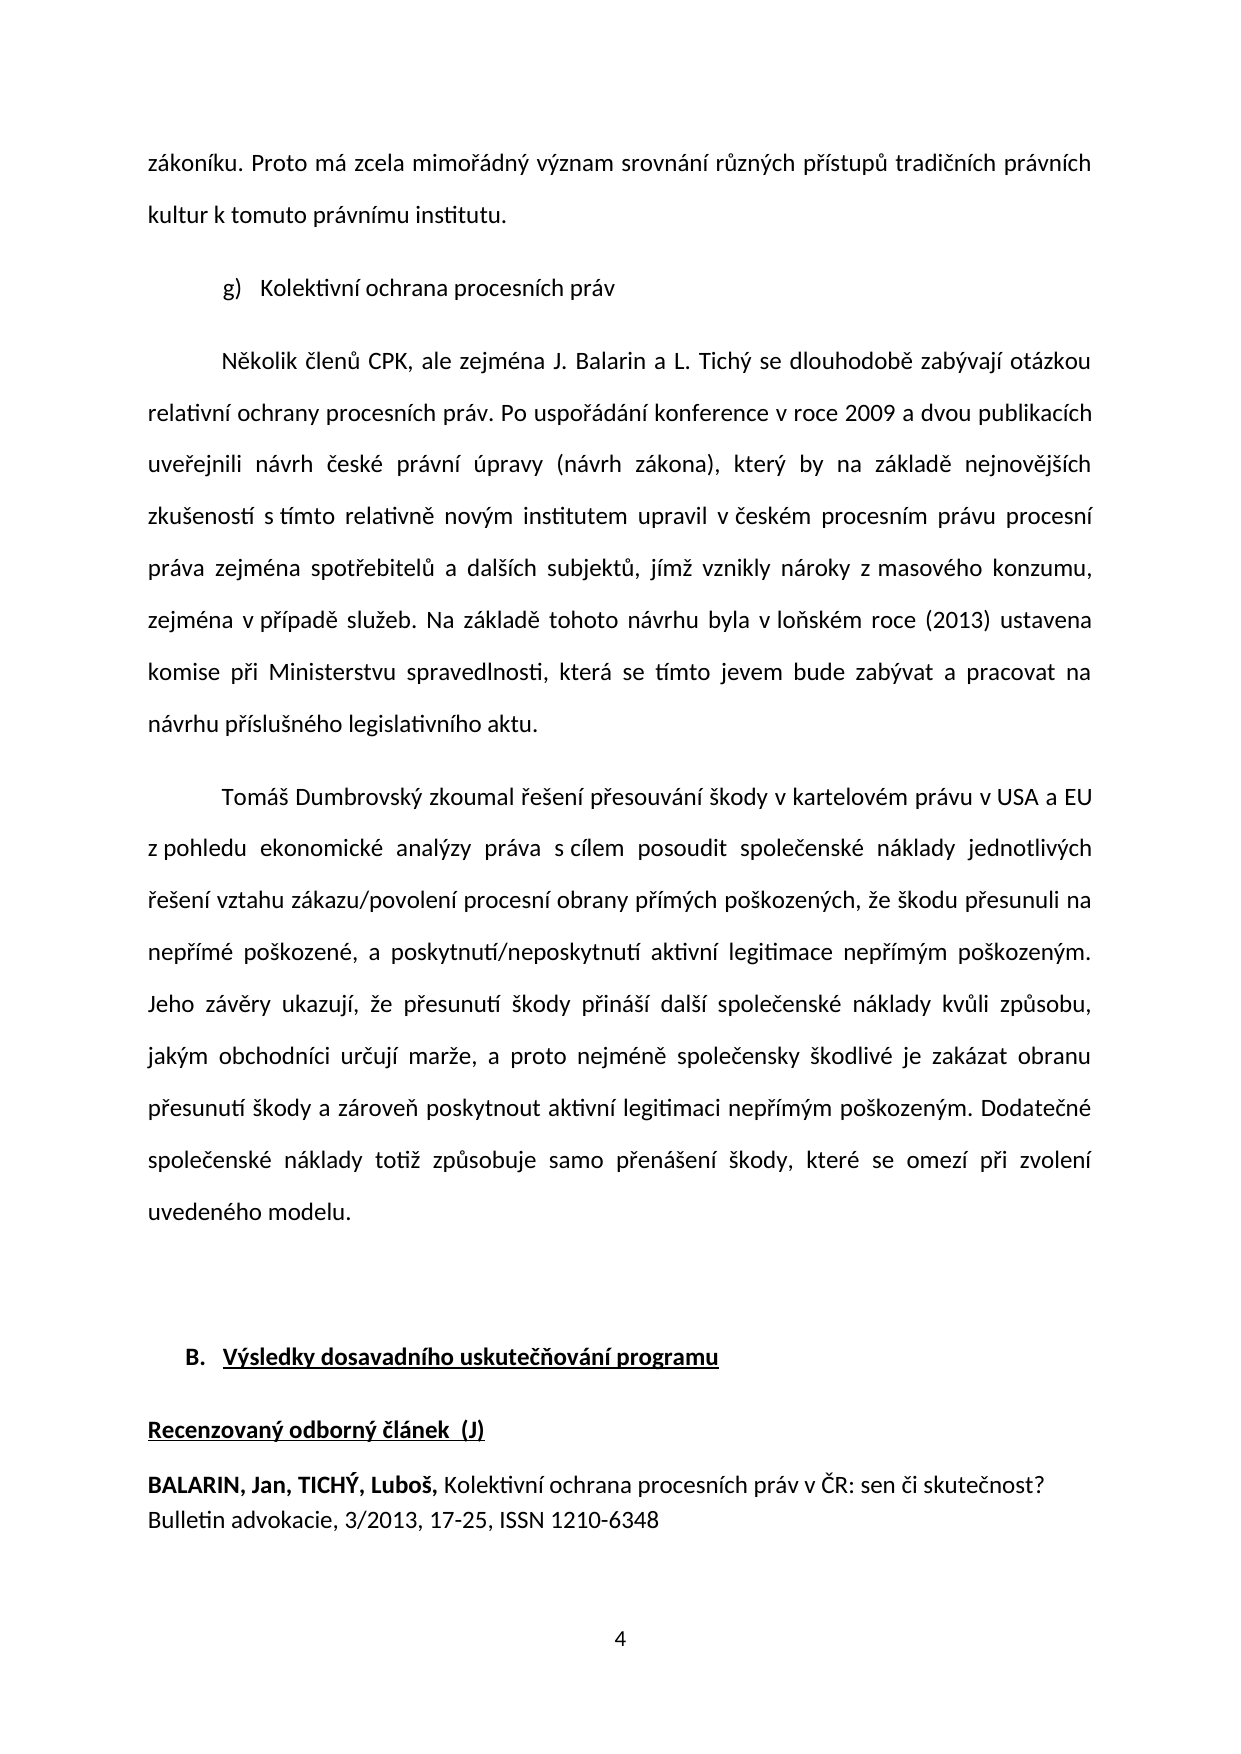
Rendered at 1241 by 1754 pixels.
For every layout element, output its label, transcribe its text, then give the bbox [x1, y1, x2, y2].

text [148, 148, 1093, 230]
list Výsledky dosavadního uskutečňování programu [185, 1341, 1093, 1372]
list BALARIN, Jan, TICHÝ, Luboš, Kolektivní ochrana procesních práv v ČR: sen či skutečnost? Bulletin advokacie, 3/2013, 17-25, ISSN 1210-6348 [148, 1470, 1093, 1535]
text Tomáš Dumbrovský zkoumal řešení přesouvání škody v kartelovém právu v USA a EU z pohledu ekonomické analýzy práva s cílem posoudit společenské náklady jednotlivých řešení vztahu zákazu/povolení procesní obrany přímých poškozených, že škodu přesunuli na nepřímé poškozené, a poskytnutí/neposkytnutí aktivní legitimace nepřímým poškozeným. Jeho závěry ukazují, že přesunutí škody přináší další společenské náklady kvůli způsobu, jakým obchodníci určují marže, a proto nejméně společensky škodlivé je zakázat obranu přesunutí škody a zároveň poskytnout aktivní legitimaci nepřímým poškozeným. Dodatečné společenské náklady totiž způsobuje samo přenášení škody, které se omezí při zvolení uvedeného modelu. [148, 781, 1093, 1226]
text Recenzovaný odborný článek (J) [148, 1414, 1093, 1444]
list Kolektivní ochrana procesních práv [223, 272, 1093, 303]
text Několik členů CPK, ale zejména J. Balarin a L. Tichý se dlouhodobě zabývají otázkou relativní ochrany procesních práv. Po uspořádání konference v roce 2009 a dvou publikacích uveřejnili návrh české právní úpravy (návrh zákona), který by na základě nejnovějších zkušeností s tímto relativně novým institutem upravil v českém procesním právu procesní práva zejména spotřebitelů a dalších subjektů, jímž vznikly nároky z masového konzumu, zejména v případě služeb. Na základě tohoto návrhu byla v loňském roce (2013) ustavena komise při Ministerstvu spravedlnosti, která se tímto jevem bude zabývat a pracovat na návrhu příslušného legislativního aktu. [148, 345, 1093, 738]
